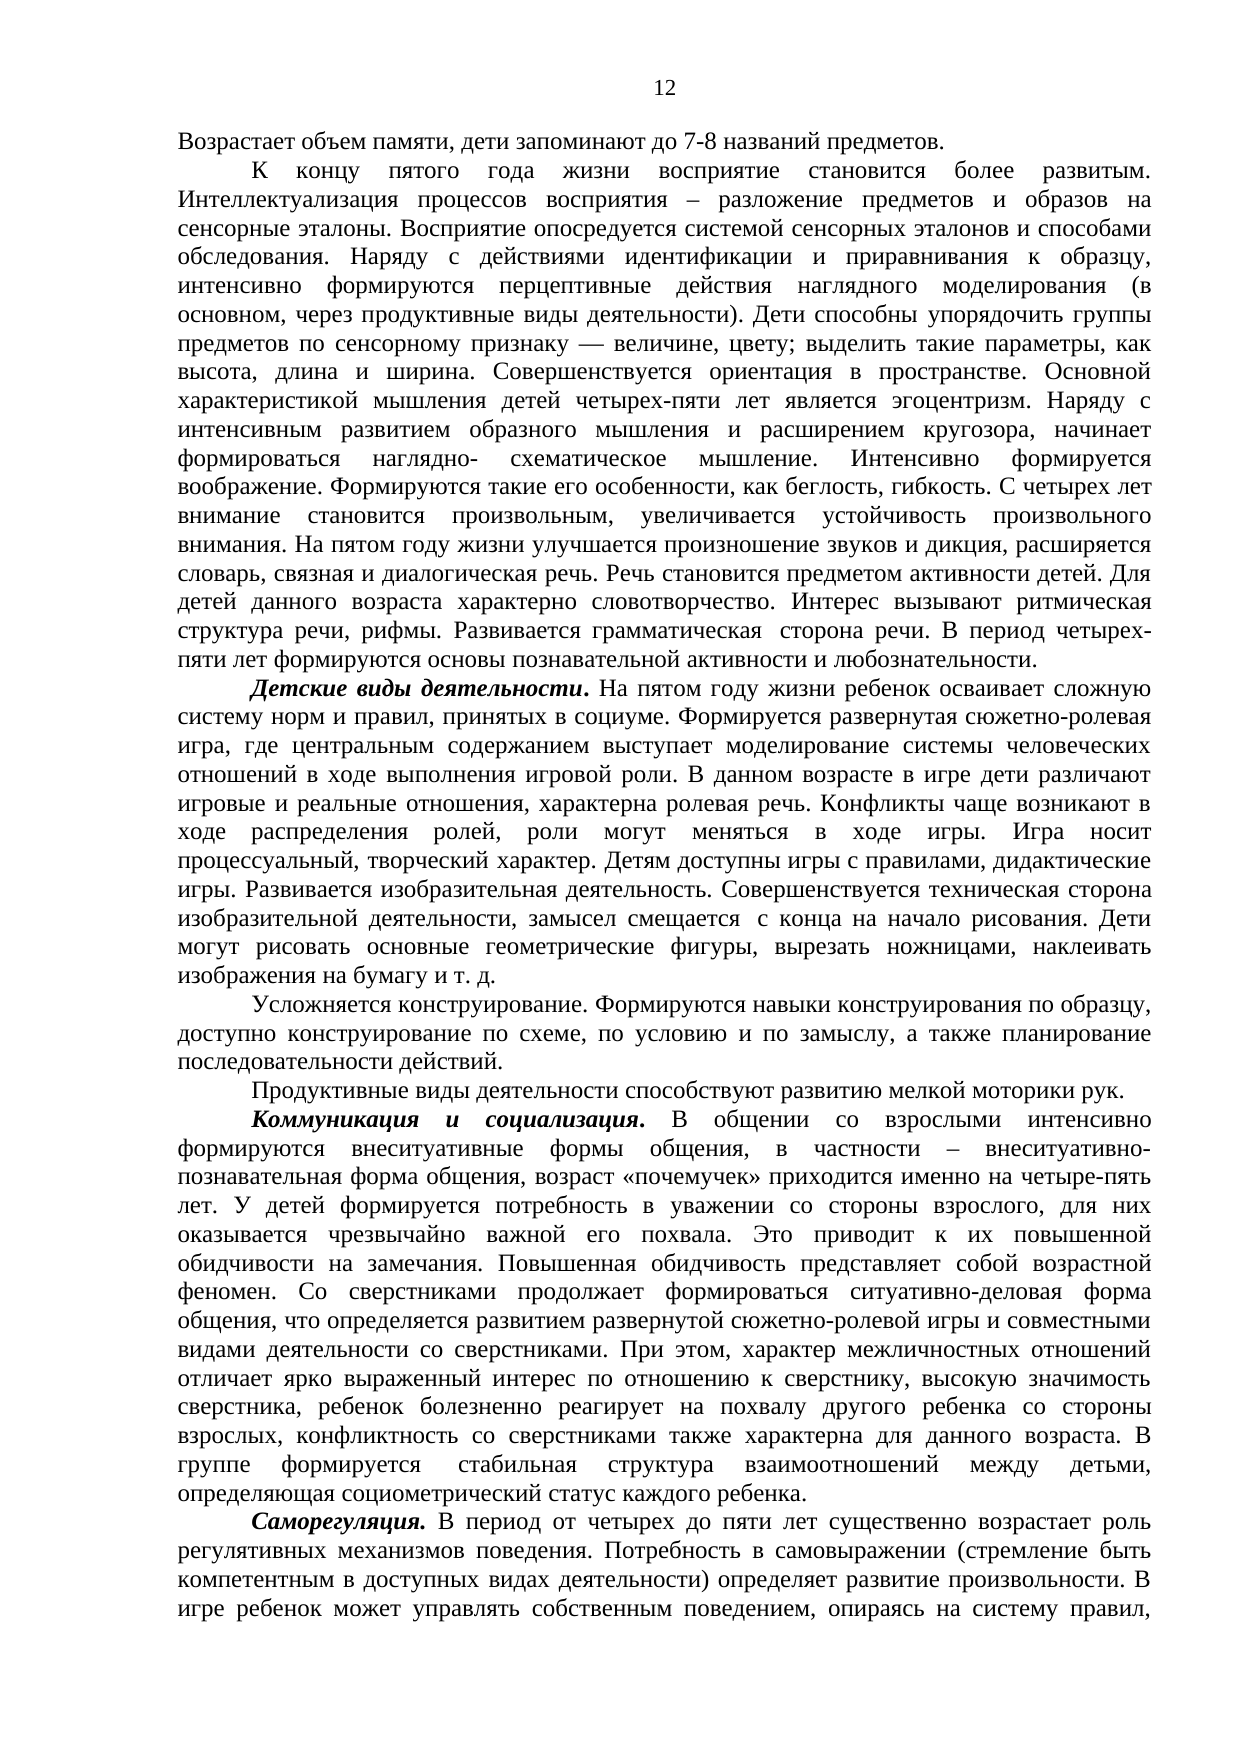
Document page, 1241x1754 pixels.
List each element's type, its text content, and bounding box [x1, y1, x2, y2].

text Коммуникация и социализация. В общении со взрослыми интенсивно формируются внеситуативные формы общения, в частности – внеситуативно-познавательная форма общения, возраст «почемучек» приходится именно на четыре-пять лет. У детей формируется потребность в уважении со стороны взрослого, для них оказывается чрезвычайно важной его похвала. Это приводит к их повышенной обидчивости на замечания. Повышенная обидчивость представляет собой возрастной феномен. Со сверстниками продолжает формироваться ситуативно-деловая форма общения, что определяется развитием развернутой сюжетно-ролевой игры и совместными видами деятельности со сверстниками. При этом, характер межличностных отношений отличает ярко выраженный интерес по отношению к сверстнику, высокую значимость сверстника, ребенок болезненно реагирует на похвалу другого ребенка со стороны взрослых, конфликтность со сверстниками также характерна для данного возраста. В группе формируется стабильная структура взаимоотношений между детьми, определяющая социометрический статус каждого ребенка. [177, 1104, 1152, 1506]
text Детские виды деятельности. На пятом году жизни ребенок осваивает сложную систему норм и правил, принятых в социуме. Формируется развернутая сюжетно-ролевая игра, где центральным содержанием выступает моделирование системы человеческих отношений в ходе выполнения игровой роли. В данном возрасте в игре дети различают игровые и реальные отношения, характерна ролевая речь. Конфликты чаще возникают в ходе распределения ролей, роли могут меняться в ходе игры. Игра носит процессуальный, творческий характер. Детям доступны игры с правилами, дидактические игры. Развивается изобразительная деятельность. Совершенствуется техническая сторона изобразительной деятельности, замысел смещается с конца на начало рисования. Дети могут рисовать основные геометрические фигуры, вырезать ножницами, наклеивать изображения на бумагу и т. д. [177, 673, 1152, 989]
text Продуктивные виды деятельности способствуют развитию мелкой моторики рук. [177, 1075, 1152, 1104]
text Усложняется конструирование. Формируются навыки конструирования по образцу, доступно конструирование по схеме, по условию и по замыслу, а также планирование последовательности действий. [177, 989, 1152, 1075]
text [177, 1506, 1152, 1621]
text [177, 126, 1152, 155]
text К концу пятого года жизни восприятие становится более развитым. Интеллектуализация процессов восприятия – разложение предметов и образов на сенсорные эталоны. Восприятие опосредуется системой сенсорных эталонов и способами обследования. Наряду с действиями идентификации и приравнивания к образцу, интенсивно формируются перцептивные действия наглядного моделирования (в основном, через продуктивные виды деятельности). Дети способны упорядочить группы предметов по сенсорному признаку — величине, цвету; выделить такие параметры, как высота, длина и ширина. Совершенствуется ориентация в пространстве. Основной характеристикой мышления детей четырех-пяти лет является эгоцентризм. Наряду с интенсивным развитием образного мышления и расширением кругозора, начинает формироваться наглядно- схематическое мышление. Интенсивно формируется воображение. Формируются такие его особенности, как беглость, гибкость. С четырех лет внимание становится произвольным, увеличивается устойчивость произвольного внимания. На пятом году жизни улучшается произношение звуков и дикция, расширяется словарь, связная и диалогическая речь. Речь становится предметом активности детей. Для детей данного возраста характерно словотворчество. Интерес вызывают ритмическая структура речи, рифмы. Развивается грамматическая сторона речи. В период четырех-пяти лет формируются основы познавательной активности и любознательности. [177, 155, 1152, 673]
